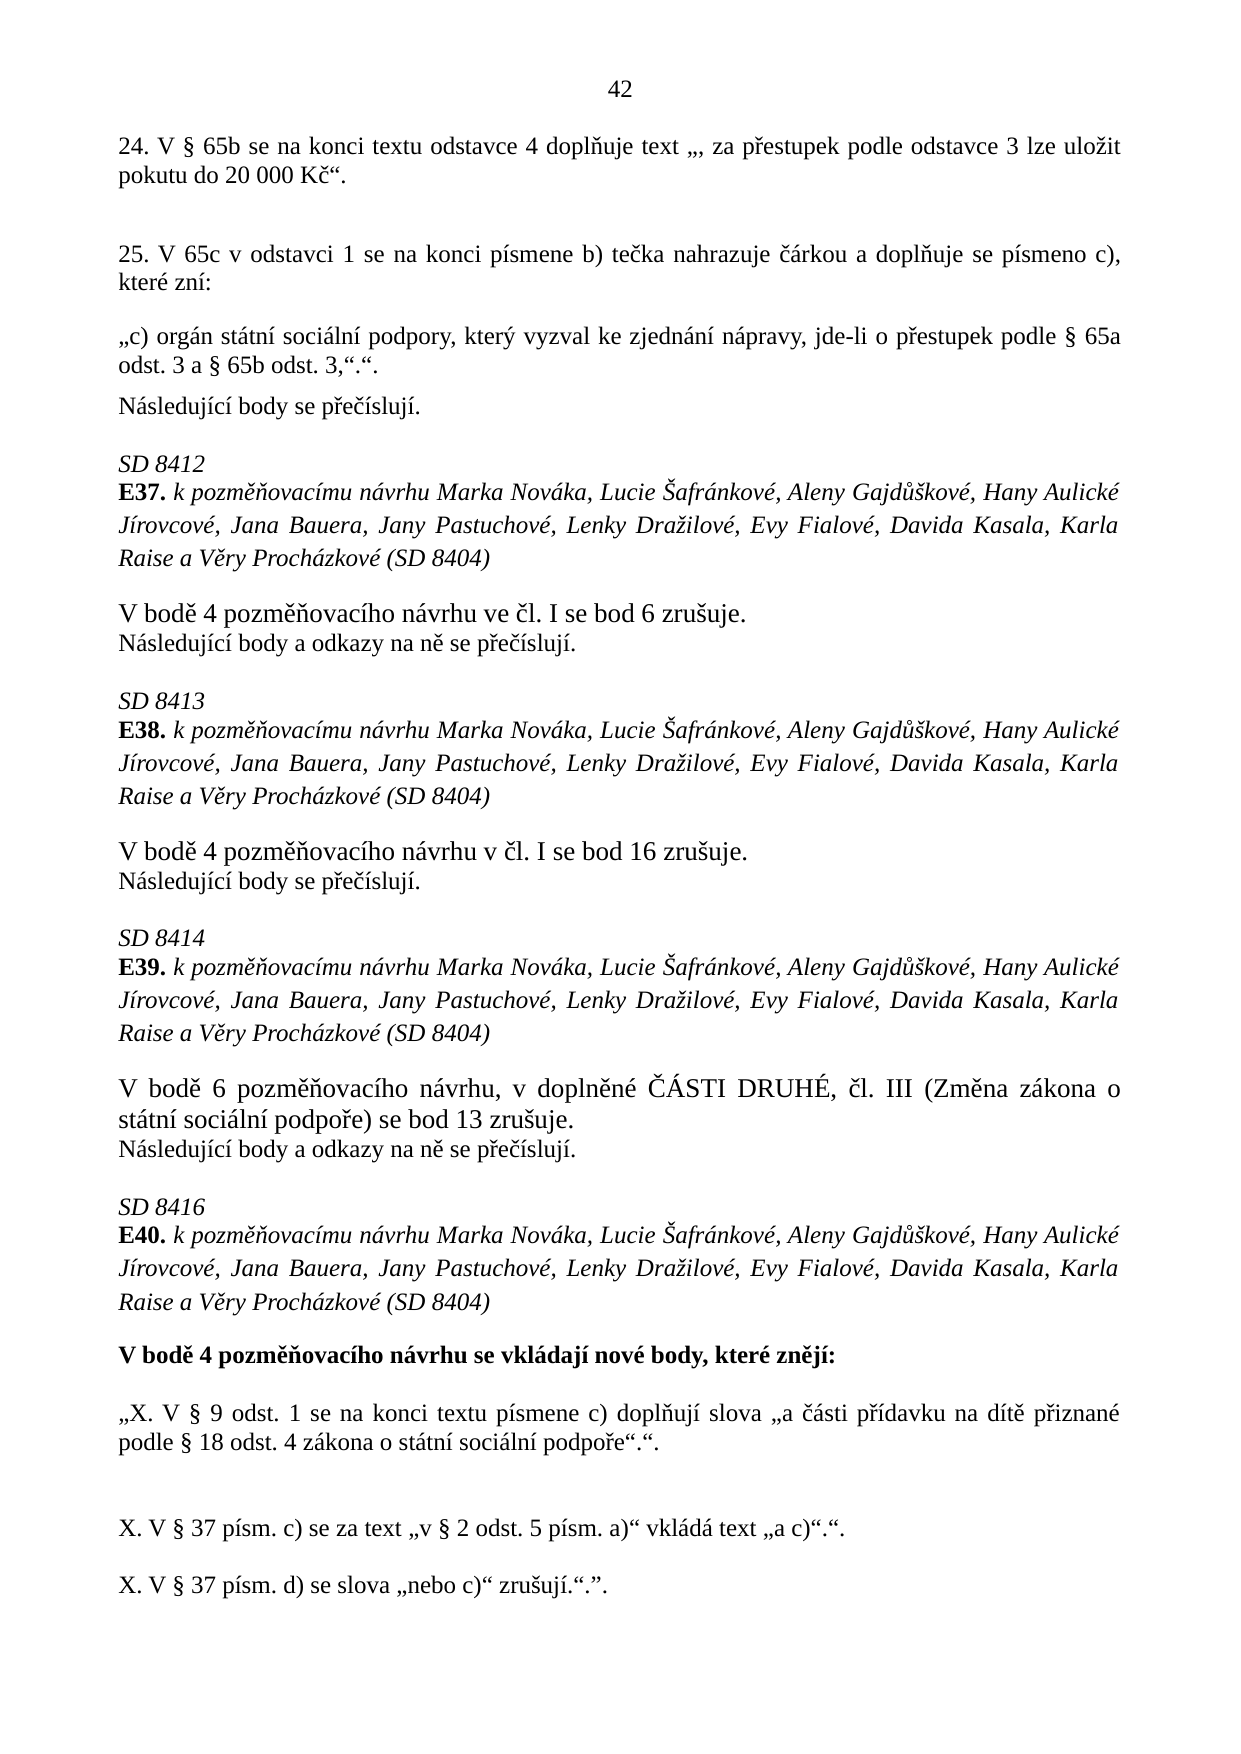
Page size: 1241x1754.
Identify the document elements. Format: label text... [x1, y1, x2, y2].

text Následující body se přečíslují. [118, 866, 1122, 894]
text E38. k pozměňovacímu návrhu Marka Nováka, Lucie Šafránkové, Aleny Gajdůškové, Hany Aulické Jírovcové, Jana Bauera, Jany Pastuchové, Lenky Dražilové, Evy Fialové, Davida Kasala, Karla Raise a Věry Procházkové (SD 8404) [118, 715, 1122, 809]
text X. V § 37 písm. d) se slova „nebo c)“ zrušují.“.”. [118, 1570, 1122, 1599]
text V bodě 4 pozměňovacího návrhu se vkládají nové body, které znějí: [118, 1340, 1122, 1369]
text Následující body se přečíslují. [118, 391, 1122, 420]
text X. V § 37 písm. c) se za text „v § 2 odst. 5 písm. a)“ vkládá text „a c)“.“. [118, 1513, 1122, 1542]
text SD 8416 [118, 1192, 1122, 1221]
text V bodě 4 pozměňovacího návrhu ve čl. I se bod 6 zrušuje. [118, 597, 1122, 628]
text SD 8414 [118, 923, 1122, 952]
text 25. V 65c v odstavci 1 se na konci písmene b) tečka nahrazuje čárkou a doplňuje se písmeno c), které zní: [118, 239, 1122, 296]
text „X. V § 9 odst. 1 se na konci textu písmene c) doplňují slova „a části přídavku na dítě přiznané podle § 18 odst. 4 zákona o státní sociální podpoře“.“. [118, 1398, 1122, 1455]
text V bodě 6 pozměňovacího návrhu, v doplněné ČÁSTI DRUHÉ, čl. III (Změna zákona o státní sociální podpoře) se bod 13 zrušuje. [118, 1072, 1122, 1134]
text Následující body a odkazy na ně se přečíslují. [118, 628, 1122, 657]
text 24. V § 65b se na konci textu odstavce 4 doplňuje text „, za přestupek podle odstavce 3 lze uložit pokutu do 20 000 Kč“. [118, 131, 1122, 189]
text E37. k pozměňovacímu návrhu Marka Nováka, Lucie Šafránkové, Aleny Gajdůškové, Hany Aulické Jírovcové, Jana Bauera, Jany Pastuchové, Lenky Dražilové, Evy Fialové, Davida Kasala, Karla Raise a Věry Procházkové (SD 8404) [118, 477, 1122, 572]
text E39. k pozměňovacímu návrhu Marka Nováka, Lucie Šafránkové, Aleny Gajdůškové, Hany Aulické Jírovcové, Jana Bauera, Jany Pastuchové, Lenky Dražilové, Evy Fialové, Davida Kasala, Karla Raise a Věry Procházkové (SD 8404) [118, 952, 1122, 1047]
text E40. k pozměňovacímu návrhu Marka Nováka, Lucie Šafránkové, Aleny Gajdůškové, Hany Aulické Jírovcové, Jana Bauera, Jany Pastuchové, Lenky Dražilové, Evy Fialové, Davida Kasala, Karla Raise a Věry Procházkové (SD 8404) [118, 1221, 1122, 1315]
text SD 8412 [118, 449, 1122, 477]
text V bodě 4 pozměňovacího návrhu v čl. I se bod 16 zrušuje. [118, 835, 1122, 866]
text Následující body a odkazy na ně se přečíslují. [118, 1134, 1122, 1163]
text „c) orgán státní sociální podpory, který vyzval ke zjednání nápravy, jde-li o přestupek podle § 65a odst. 3 a § 65b odst. 3,“.“. [118, 321, 1122, 379]
text SD 8413 [118, 686, 1122, 715]
